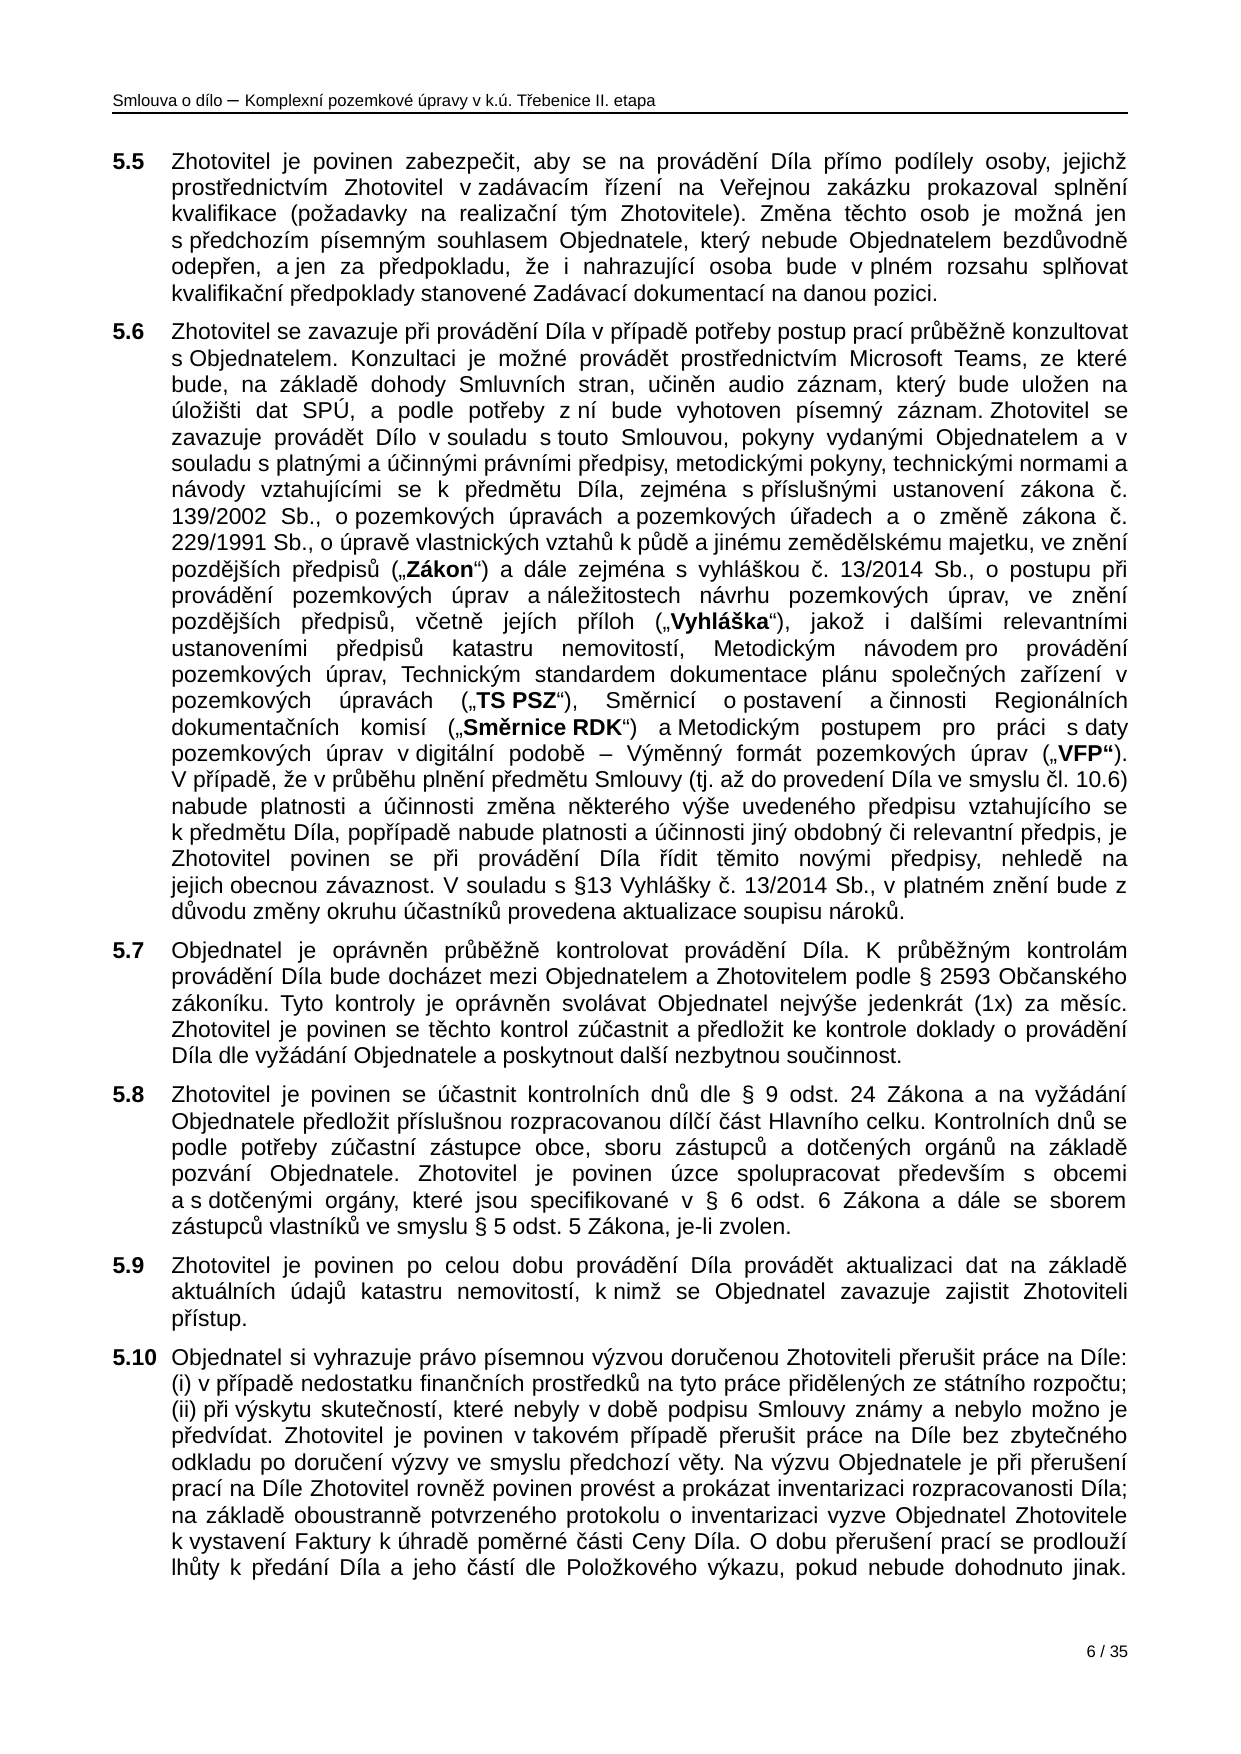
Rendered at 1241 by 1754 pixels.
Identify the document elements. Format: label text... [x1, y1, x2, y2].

text Zhotovitel je povinen zabezpečit, aby se na provádění Díla přímo podílely osoby, jejichž prostřednictvím Zhotovitel v zadávacím řízení na Veřejnou zakázku prokazoval splnění kvalifikace (požadavky na realizační tým Zhotovitele). Změna těchto osob je možná jen s předchozím písemným souhlasem Objednatele, který nebude Objednatelem bezdůvodně odepřen, a jen za předpokladu, že i nahrazující osoba bude v plném rozsahu splňovat kvalifikační předpoklady stanovené Zadávací dokumentací na danou pozici. [112, 148, 1128, 306]
text Zhotovitel se zavazuje při provádění Díla v případě potřeby postup prací průběžně konzultovat s Objednatelem. Konzultaci je možné provádět prostřednictvím Microsoft Teams, ze které bude, na základě dohody Smluvních stran, učiněn audio záznam, který bude uložen na úložišti dat SPÚ, a podle potřeby z ní bude vyhotoven písemný záznam. Zhotovitel se zavazuje provádět Dílo v souladu s touto Smlouvou, pokyny vydanými Objednatelem a v souladu s platnými a účinnými právními předpisy, metodickými pokyny, technickými normami a návody vztahujícími se k předmětu Díla, zejména s příslušnými ustanovení zákona č. 139/2002 Sb., o pozemkových úpravách a pozemkových úřadech a o změně zákona č. 229/1991 Sb., o úpravě vlastnických vztahů k půdě a jinému zemědělskému majetku, ve znění pozdějších předpisů („Zákon“) a dále zejména s vyhláškou č. 13/2014 Sb., o postupu při provádění pozemkových úprav a náležitostech návrhu pozemkových úprav, ve znění pozdějších předpisů, včetně jejích příloh („Vyhláška“), jakož i dalšími relevantními ustanoveními předpisů katastru nemovitostí, Metodickým návodem pro provádění pozemkových úprav, Technickým standardem dokumentace plánu společných zařízení v pozemkových úpravách („TS PSZ“), Směrnicí o postavení a činnosti Regionálních dokumentačních komisí („Směrnice RDK“) a Metodickým postupem pro práci s daty pozemkových úprav v digitální podobě – Výměnný formát pozemkových úprav („VFP“). V případě, že v průběhu plnění předmětu Smlouvy (tj. až do provedení Díla ve smyslu čl. 10.6) nabude platnosti a účinnosti změna některého výše uvedeného předpisu vztahujícího se k předmětu Díla, popřípadě nabude platnosti a účinnosti jiný obdobný či relevantní předpis, je Zhotovitel povinen se při provádění Díla řídit těmito novými předpisy, nehledě na jejich obecnou závaznost. V souladu s §13 Vyhlášky č. 13/2014 Sb., v platném znění bude z důvodu změny okruhu účastníků provedena aktualizace soupisu nároků. [112, 318, 1128, 924]
text Zhotovitel je povinen se účastnit kontrolních dnů dle § 9 odst. 24 Zákona a na vyžádání Objednatele předložit příslušnou rozpracovanou dílčí část Hlavního celku. Kontrolních dnů se podle potřeby zúčastní zástupce obce, sboru zástupců a dotčených orgánů na základě pozvání Objednatele. Zhotovitel je povinen úzce spolupracovat především s obcemi a s dotčenými orgány, které jsou specifikované v § 6 odst. 6 Zákona a dále se sborem zástupců vlastníků ve smyslu § 5 odst. 5 Zákona, je-li zvolen. [112, 1081, 1128, 1239]
text Zhotovitel je povinen po celou dobu provádění Díla provádět aktualizaci dat na základě aktuálních údajů katastru nemovitostí, k nimž se Objednatel zavazuje zajistit Zhotoviteli přístup. [112, 1252, 1128, 1331]
text Objednatel je oprávněn průběžně kontrolovat provádění Díla. K průběžným kontrolám provádění Díla bude docházet mezi Objednatelem a Zhotovitelem podle § 2593 Občanského zákoníku. Tyto kontroly je oprávněn svolávat Objednatel nejvýše jedenkrát (1x) za měsíc. Zhotovitel je povinen se těchto kontrol zúčastnit a předložit ke kontrole doklady o provádění Díla dle vyžádání Objednatele a poskytnout další nezbytnou součinnost. [112, 937, 1128, 1069]
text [112, 1343, 1128, 1581]
